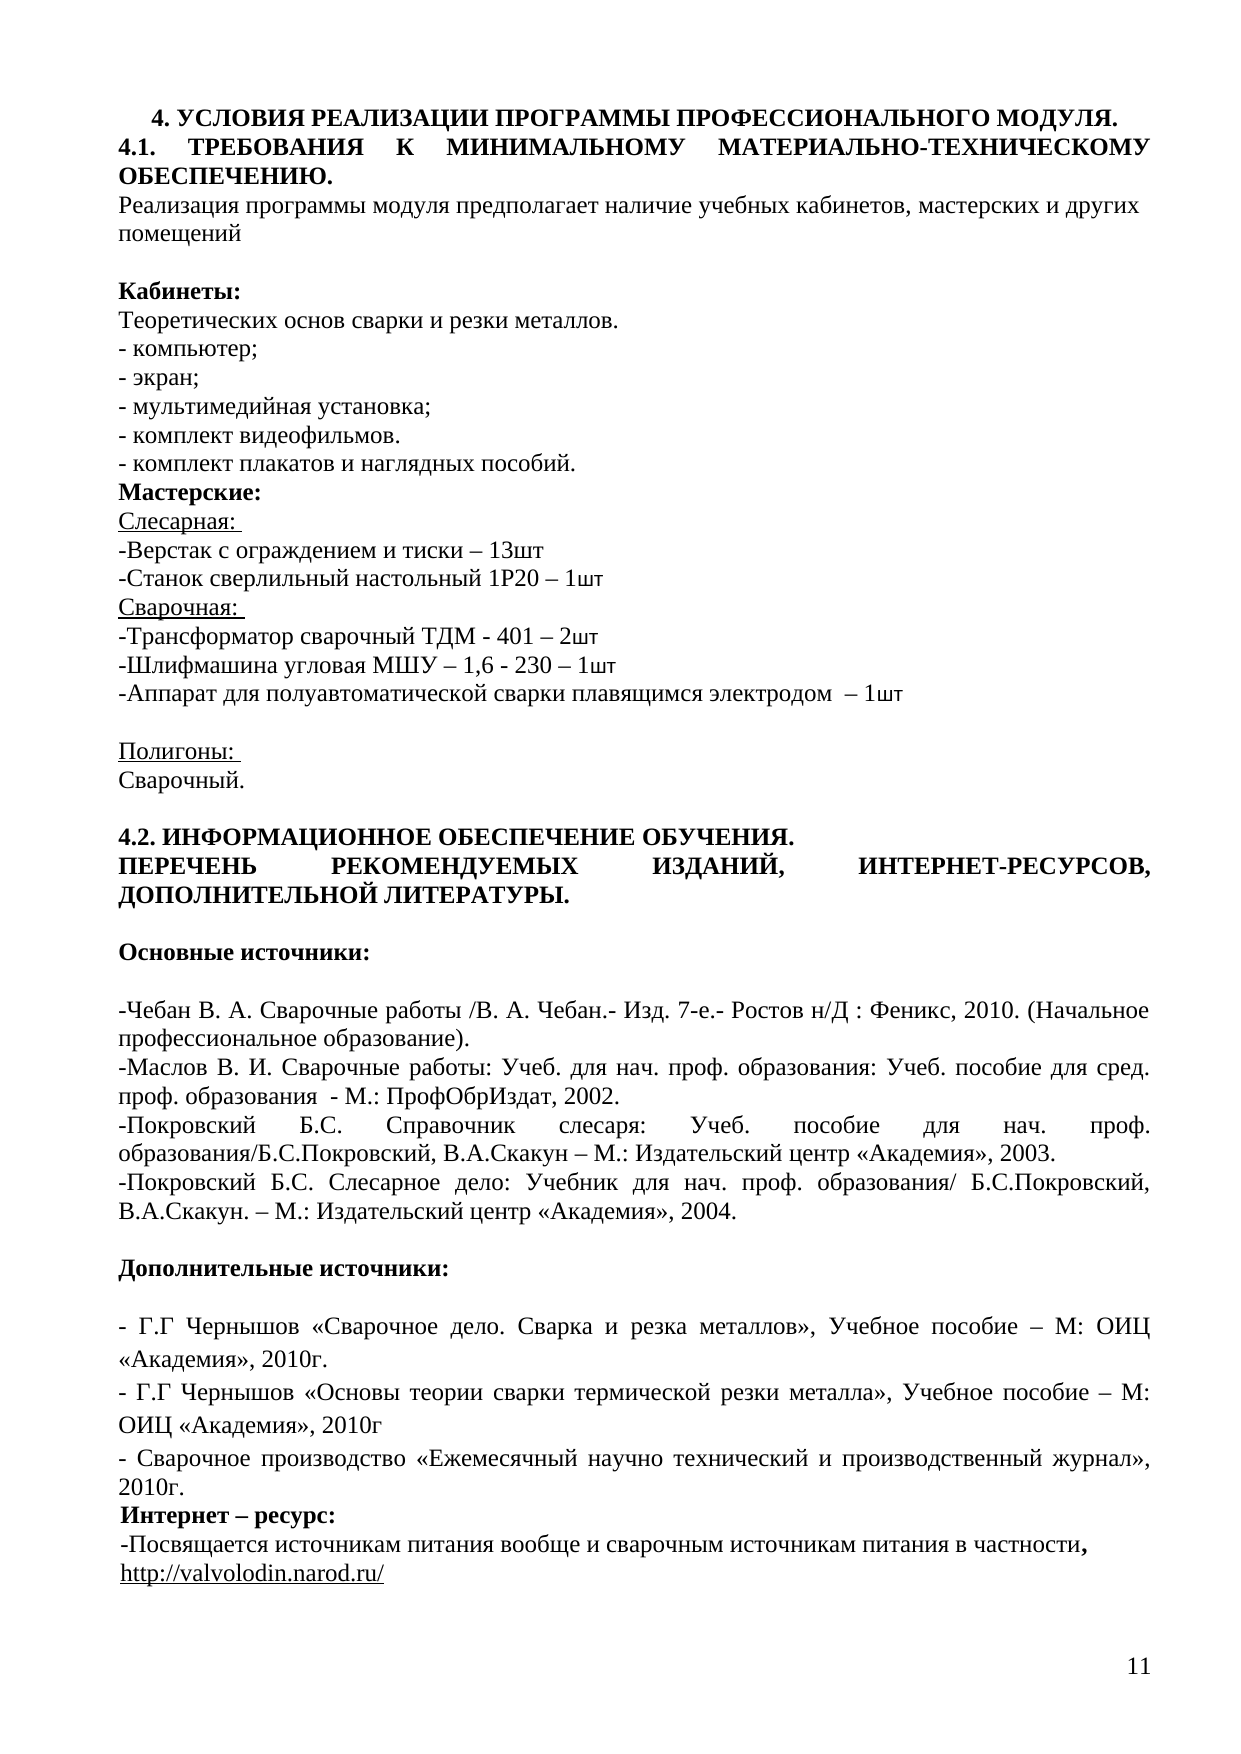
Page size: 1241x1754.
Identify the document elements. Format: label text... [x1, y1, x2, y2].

text -Аппарат для полуавтоматической сварки плавящимся электродом – 1шт [118, 678, 1152, 707]
text - Г.Г Чернышов «Сварочное дело. Сварка и резка металлов», Учебное пособие – М: ОИЦ «Академия», 2010г. [118, 1311, 1152, 1373]
text Реализация программы модуля предполагает наличие учебных кабинетов, мастерских и других помещений [118, 190, 1152, 247]
text -Маслов В. И. Сварочные работы: Учеб. для нач. проф. образования: Учеб. пособие для сред. проф. образования - М.: ПрофОбрИздат, 2002. [118, 1052, 1152, 1110]
text -Чебан В. А. Сварочные работы /В. А. Чебан.- Изд. 7-е.- Ростов н/Д : Феникс, 2010. (Начальное профессиональное образование). [118, 995, 1152, 1052]
text ПЕРЕЧЕНЬ РЕКОМЕНДУЕМЫХ ИЗДАНИЙ, ИНТЕРНЕТ-РЕСУРСОВ, ДОПОЛНИТЕЛЬНОЙ ЛИТЕРАТУРЫ. [118, 851, 1152, 908]
text Теоретических основ сварки и резки металлов. [118, 305, 1152, 333]
text Кабинеты: [118, 276, 1152, 305]
text Мастерские: [118, 477, 1152, 506]
text -Покровский Б.С. Справочник слесаря: Учеб. пособие для нач. проф. образования/Б.С.Покровский, В.А.Скакун – М.: Издательский центр «Академия», 2003. [118, 1110, 1152, 1167]
text - Г.Г Чернышов «Основы теории сварки термической резки металла», Учебное пособие – М: ОИЦ «Академия», 2010г [118, 1377, 1152, 1439]
text -Трансформатор сварочный ТДМ - 401 – 2шт [118, 621, 1152, 650]
text 4. УСЛОВИЯ РЕАЛИЗАЦИИ ПРОГРАММЫ ПРОФЕССИОНАЛЬНОГО МОДУЛЯ. [118, 103, 1152, 132]
text -Покровский Б.С. Слесарное дело: Учебник для нач. проф. образования/ Б.С.Покровский, В.А.Скакун. – М.: Издательский центр «Академия», 2004. [118, 1167, 1152, 1225]
text Основные источники: [118, 937, 1152, 966]
text - экран; [118, 362, 1152, 391]
text Сварочная: [118, 592, 1152, 621]
text - Сварочное производство «Ежемесячный научно технический и производственный журнал», 2010г. [118, 1443, 1152, 1501]
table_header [120, 1501, 1152, 1616]
text Полигоны: [118, 736, 1152, 765]
text Слесарная: [118, 506, 1152, 535]
text -Станок сверлильный настольный 1Р20 – 1шт [118, 563, 1152, 592]
text -Шлифмашина угловая МШУ – 1,6 - 230 – 1шт [118, 650, 1152, 678]
picture [120, 1586, 128, 1595]
text -Верстак с ограждением и тиски – 13шт [118, 535, 1152, 563]
text - мультимедийная установка; [118, 391, 1152, 420]
text 4.1. ТРЕБОВАНИЯ К МИНИМАЛЬНОМУ МАТЕРИАЛЬНО-ТЕХНИЧЕСКОМУ ОБЕСПЕЧЕНИЮ. [118, 132, 1152, 190]
text - компьютер; [118, 333, 1152, 362]
text - комплект видеофильмов. [118, 420, 1152, 448]
text Дополнительные источники: [118, 1253, 1152, 1282]
text Сварочный. [118, 765, 1152, 793]
text 4.2. информационное обеспечение ОБУЧЕНИЯ. [118, 822, 1152, 851]
text - комплект плакатов и наглядных пособий. [118, 448, 1152, 477]
